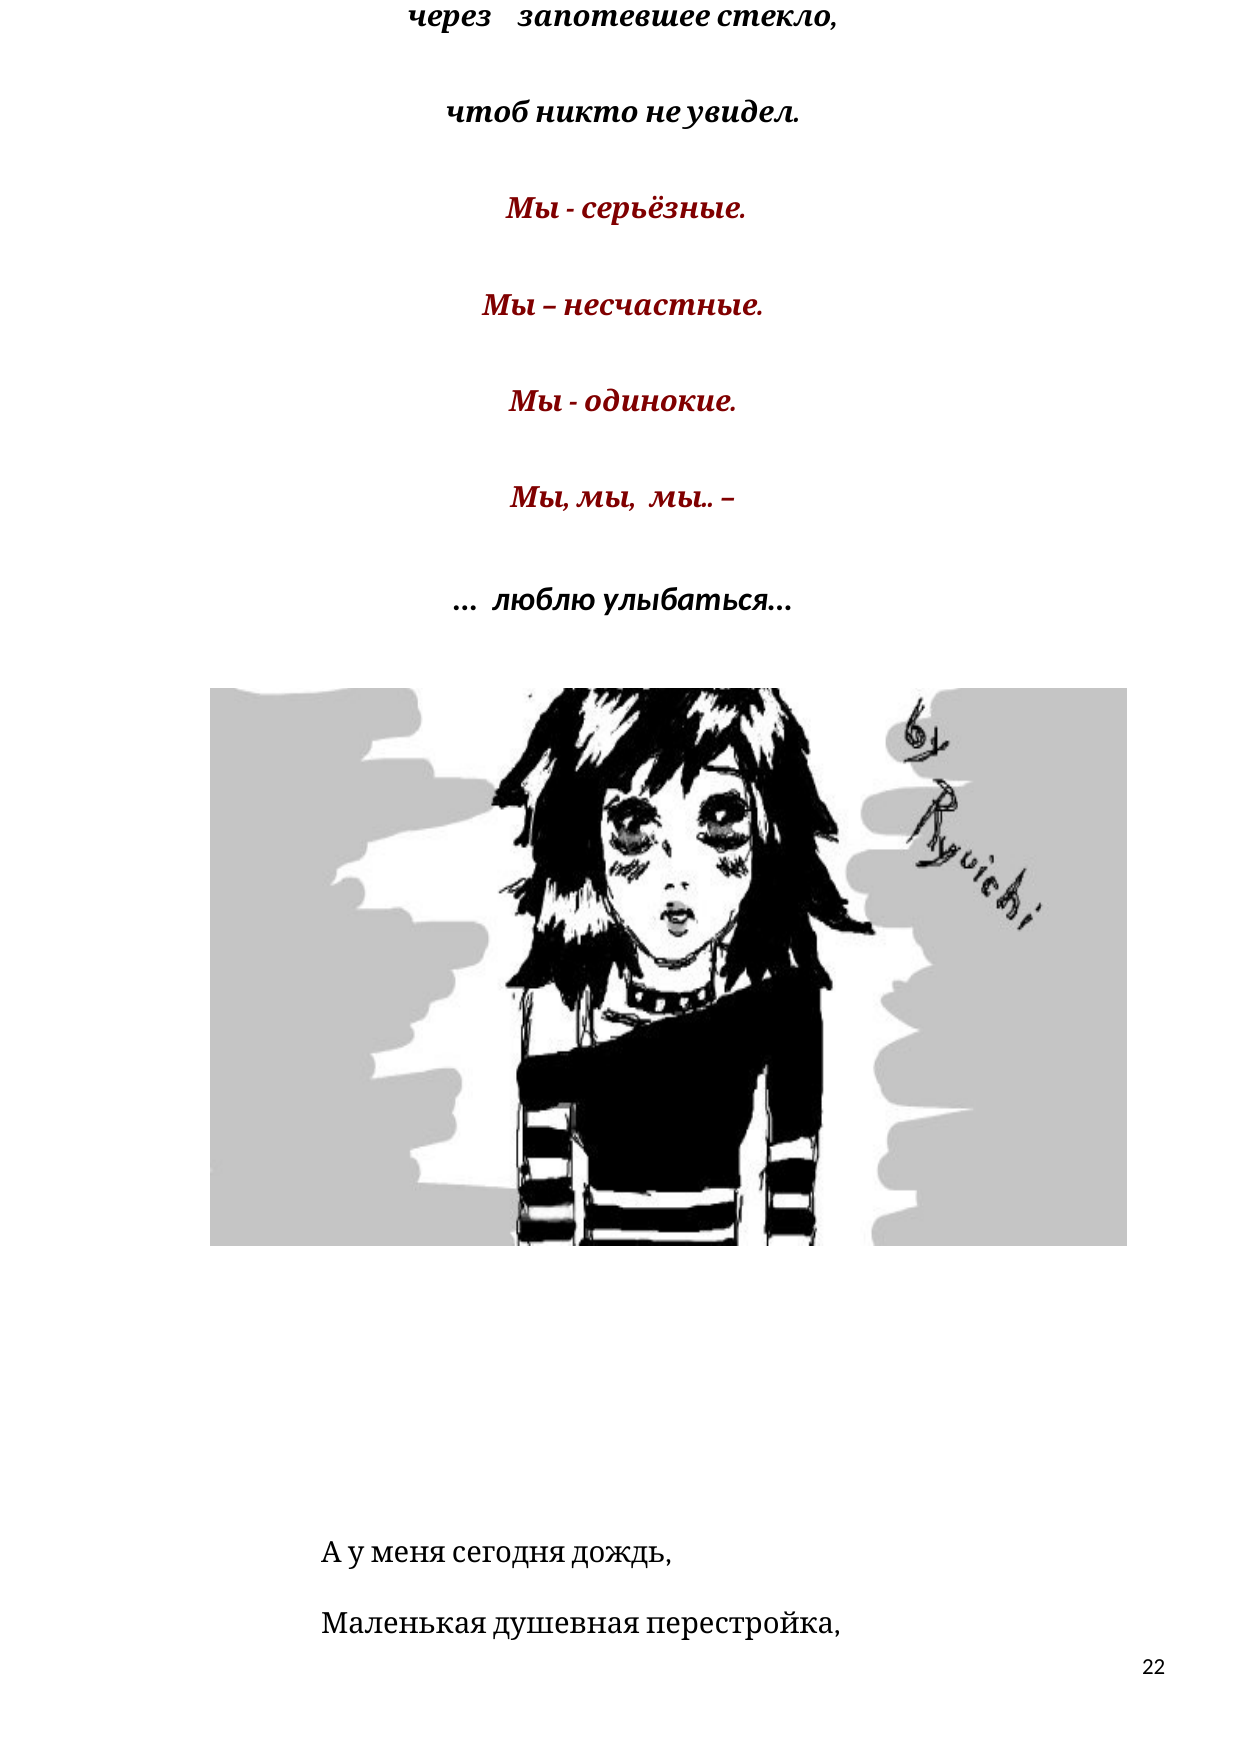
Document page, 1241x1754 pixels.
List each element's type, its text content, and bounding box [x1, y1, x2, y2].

text … люблю улыбаться… [80, 577, 1165, 618]
text Маленькая душевная перестройка, [309, 1607, 1165, 1641]
text Мы – несчастные. [80, 289, 1165, 322]
picture [210, 688, 1127, 1246]
text А у меня сегодня дождь, [309, 1536, 1165, 1570]
text чтоб никто не увидел. [80, 96, 1165, 130]
text Мы - серьёзные. [80, 192, 1165, 226]
text Мы, мы, мы.. – [80, 481, 1165, 515]
text Мы - одинокие. [80, 385, 1165, 418]
text через запотевшее стекло, [80, 0, 1165, 33]
